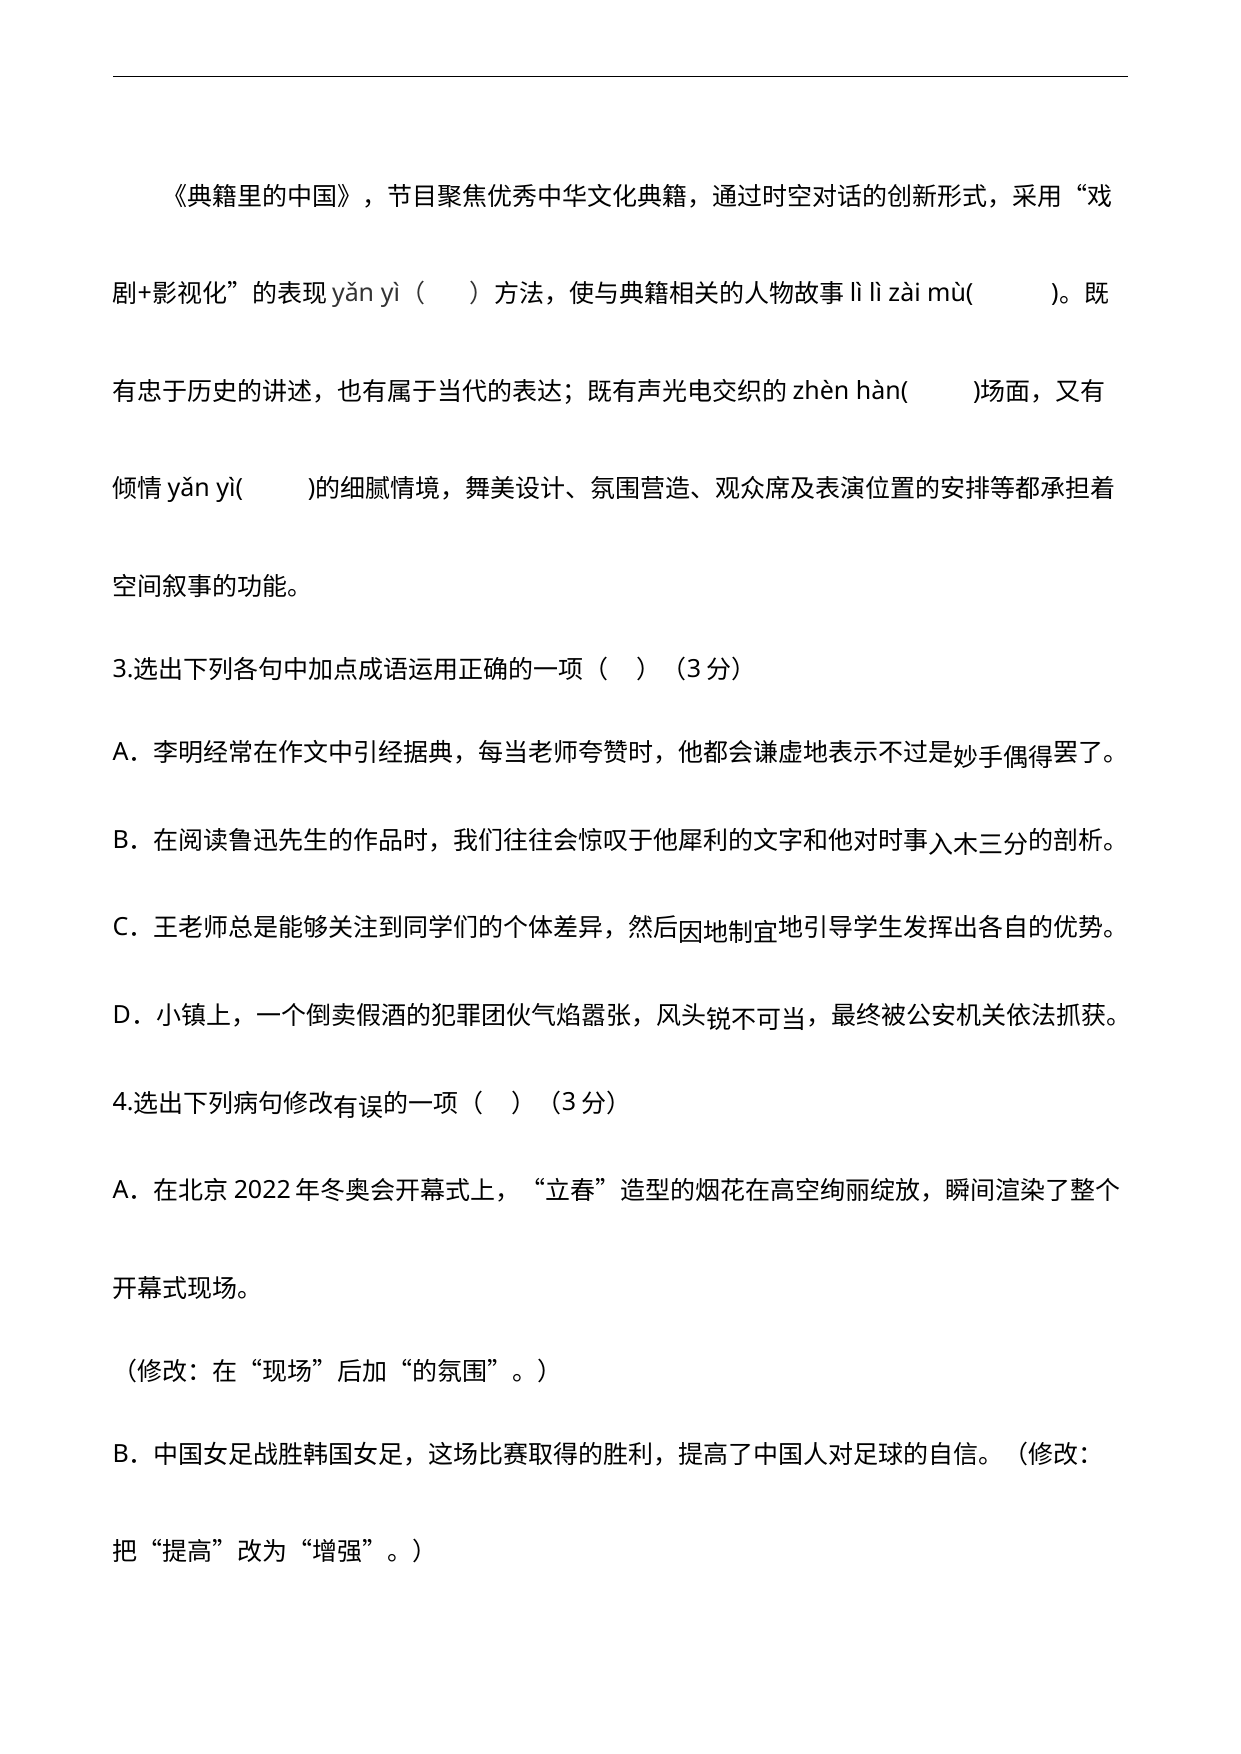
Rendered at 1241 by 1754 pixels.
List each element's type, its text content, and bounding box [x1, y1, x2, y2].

text B．中国女足战胜韩国女足，这场比赛取得的胜利，提高了中国人对足球的自信。（修改：把“提高”改为“增强”。） [112, 1420, 1128, 1582]
text D．小镇上，一个倒卖假酒的犯罪团伙气焰嚣张，风头锐不可当，最终被公安机关依法抓获。 [112, 981, 1128, 1046]
text B．在阅读鲁迅先生的作品时，我们往往会惊叹于他犀利的文字和他对时事入木三分的剖析。 [112, 806, 1128, 871]
text C．王老师总是能够关注到同学们的个体差异，然后因地制宜地引导学生发挥出各自的优势。 [112, 893, 1128, 958]
text 4.选出下列病句修改有误的一项（ ）（3分） [112, 1069, 1128, 1134]
text A．李明经常在作文中引经据典，每当老师夸赞时，他都会谦虚地表示不过是妙手偶得罢了。 [112, 718, 1128, 783]
text 3.选出下列各句中加点成语运用正确的一项（ ）（3分） [112, 635, 1128, 700]
text （修改：在“现场”后加“的氛围”。） [112, 1337, 1128, 1402]
text A．在北京2022年冬奥会开幕式上，“立春”造型的烟花在高空绚丽绽放，瞬间渲染了整个开幕式现场。 [112, 1156, 1128, 1319]
text 《典籍里的中国》，节目聚焦优秀中华文化典籍，通过时空对话的创新形式，采用“戏剧+影视化”的表现yǎn yì（ ）方法，使与典籍相关的人物故事lì lì zài mù( )。既有忠于历史的讲述，也有属于当代的表达；既有声光电交织的zhèn hàn( )场面，又有倾情yǎn yì( )的细腻情境，舞美设计、氛围营造、观众席及表演位置的安排等都承担着空间叙事的功能。 [112, 162, 1128, 617]
